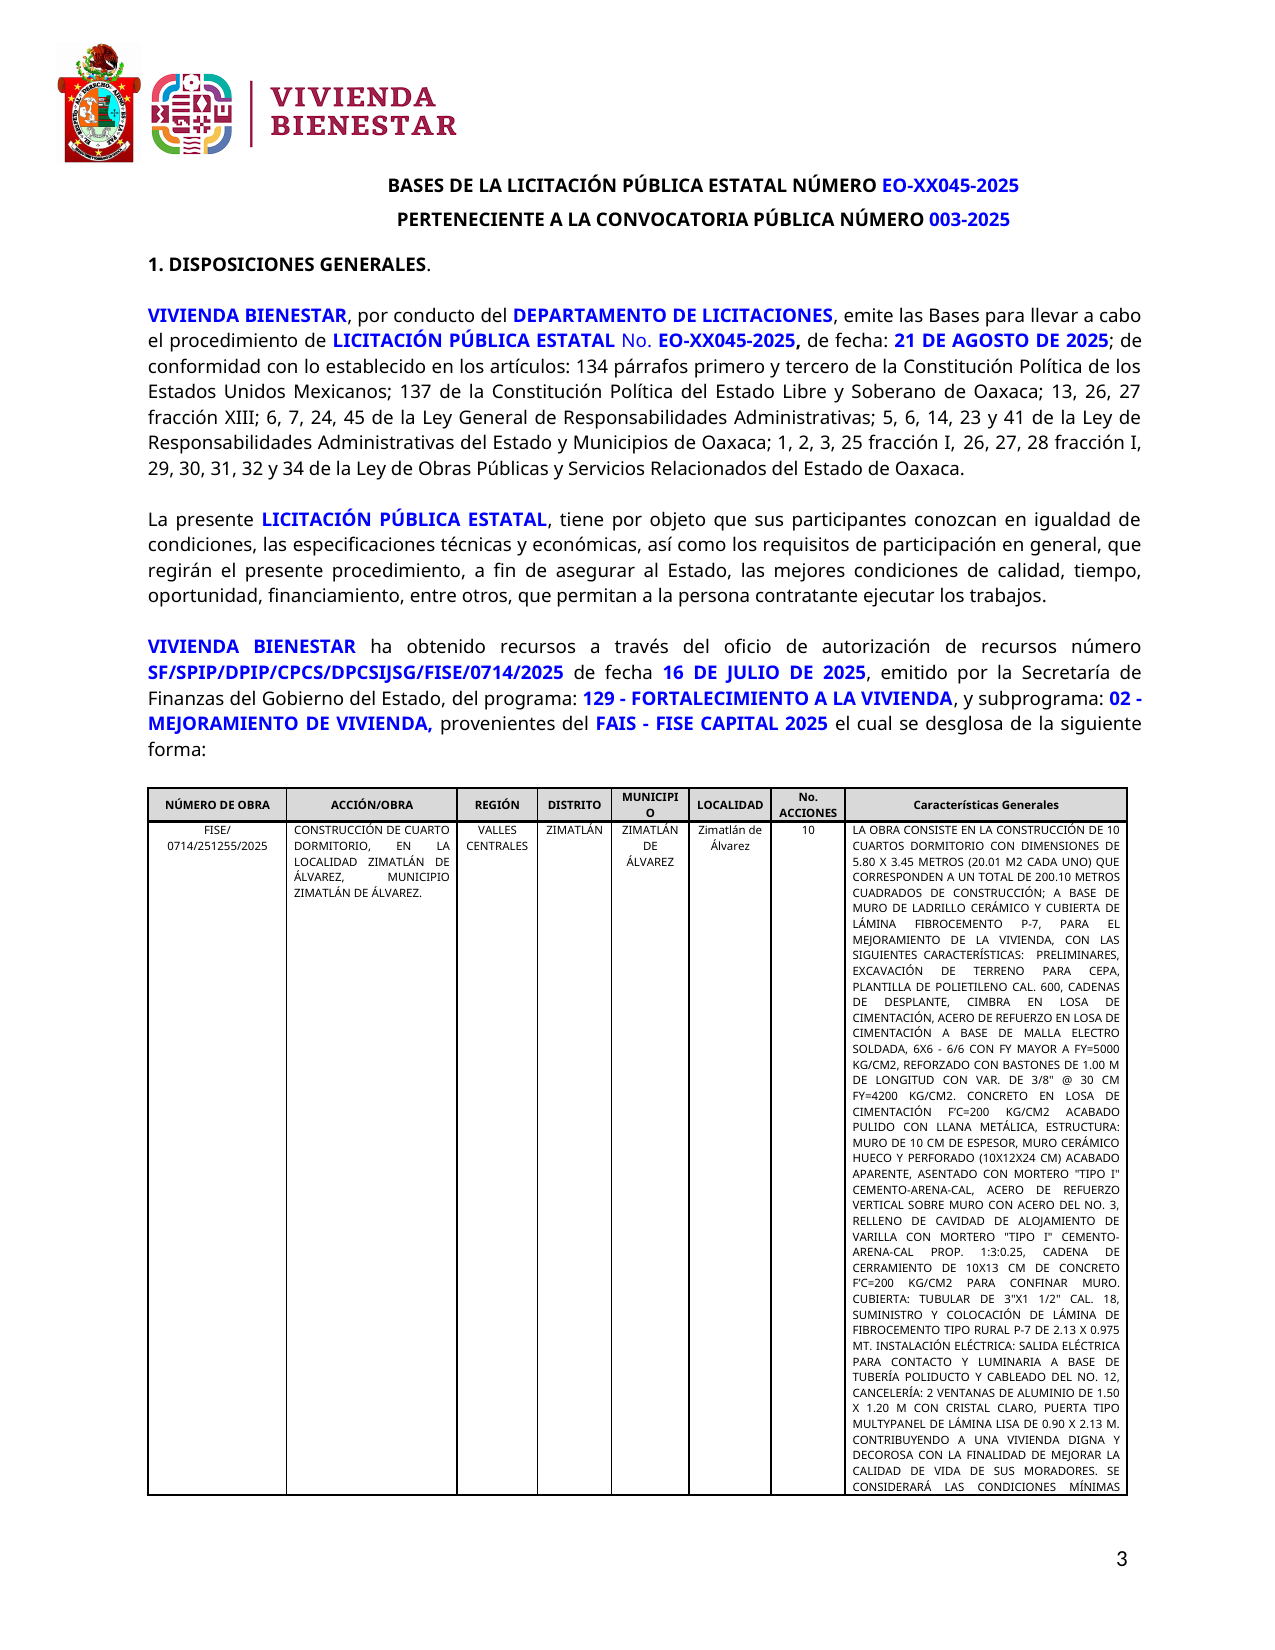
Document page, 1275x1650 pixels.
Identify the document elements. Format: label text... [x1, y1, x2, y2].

table_header NÚMERO DE OBRA [149, 789, 286, 820]
text La presente LICITACIÓN PÚBLICA ESTATAL, tiene por objeto que sus participantes conozcan en igualdad de condiciones, las especificaciones técnicas y económicas, así como los requisitos de participación en general, que regirán el presente procedimiento, a fin de asegurar al Estado, las mejores condiciones de calidad, tiempo, oportunidad, financiamiento, entre otros, que permitan a la persona contratante ejecutar los trabajos. [148, 506, 1142, 608]
text 1. DISPOSICIONES GENERALES. [148, 251, 1142, 277]
table_cell ZIMATLÁN DE ÁLVAREZ [612, 823, 688, 1494]
table_cell CONSTRUCCIÓN DE CUARTO DORMITORIO, EN LA LOCALIDAD ZIMATLÁN DE ÁLVAREZ, MUNICIPIO ZIMATLÁN DE ÁLVAREZ. [287, 823, 456, 1494]
table_header Características Generales [846, 789, 1126, 820]
table_cell 10 [772, 823, 844, 1494]
table_cell VALLES CENTRALES [458, 823, 537, 1494]
table_cell FISE/0714/251255/2025 [149, 823, 286, 1494]
table_header MUNICIPIO [612, 789, 688, 820]
table_header LOCALIDAD [690, 789, 770, 820]
table_cell ZIMATLÁN [538, 823, 611, 1494]
text VIVIENDA BIENESTAR ha obtenido recursos a través del oficio de autorización de recursos número SF/SPIP/DPIP/CPCS/DPCSIJSG/FISE/0714/2025 de fecha 16 DE JULIO DE 2025, emitido por la Secretaría de Finanzas del Gobierno del Estado, del programa: 129 - FORTALECIMIENTO A LA VIVIENDA, y subprograma: 02 - MEJORAMIENTO DE VIVIENDA, provenientes del FAIS - FISE CAPITAL 2025 el cual se desglosa de la siguiente forma: [148, 634, 1142, 761]
table_header No. ACCIONES [772, 789, 844, 820]
text VIVIENDA BIENESTAR, por conducto del DEPARTAMENTO DE LICITACIONES, emite las Bases para llevar a cabo el procedimiento de LICITACIÓN PÚBLICA ESTATAL No. EO-XX045-2025, de fecha: 21 DE AGOSTO DE 2025; de conformidad con lo establecido en los artículos: 134 párrafos primero y tercero de la Constitución Política de los Estados Unidos Mexicanos; 137 de la Constitución Política del Estado Libre y Soberano de Oaxaca; 13, 26, 27 fracción XIII; 6, 7, 24, 45 de la Ley General de Responsabilidades Administrativas; 5, 6, 14, 23 y 41 de la Ley de Responsabilidades Administrativas del Estado y Municipios de Oaxaca; 1, 2, 3, 25 fracción I, 26, 27, 28 fracción I, 29, 30, 31, 32 y 34 de la Ley de Obras Públicas y Servicios Relacionados del Estado de Oaxaca. [148, 302, 1142, 481]
table_header ACCIÓN/OBRA [287, 789, 456, 820]
picture [55, 42, 143, 165]
table_header DISTRITO [538, 789, 611, 820]
table_header REGIÓN [458, 789, 537, 820]
picture [147, 66, 473, 163]
table_cell Zimatlán de Álvarez [690, 823, 770, 1494]
